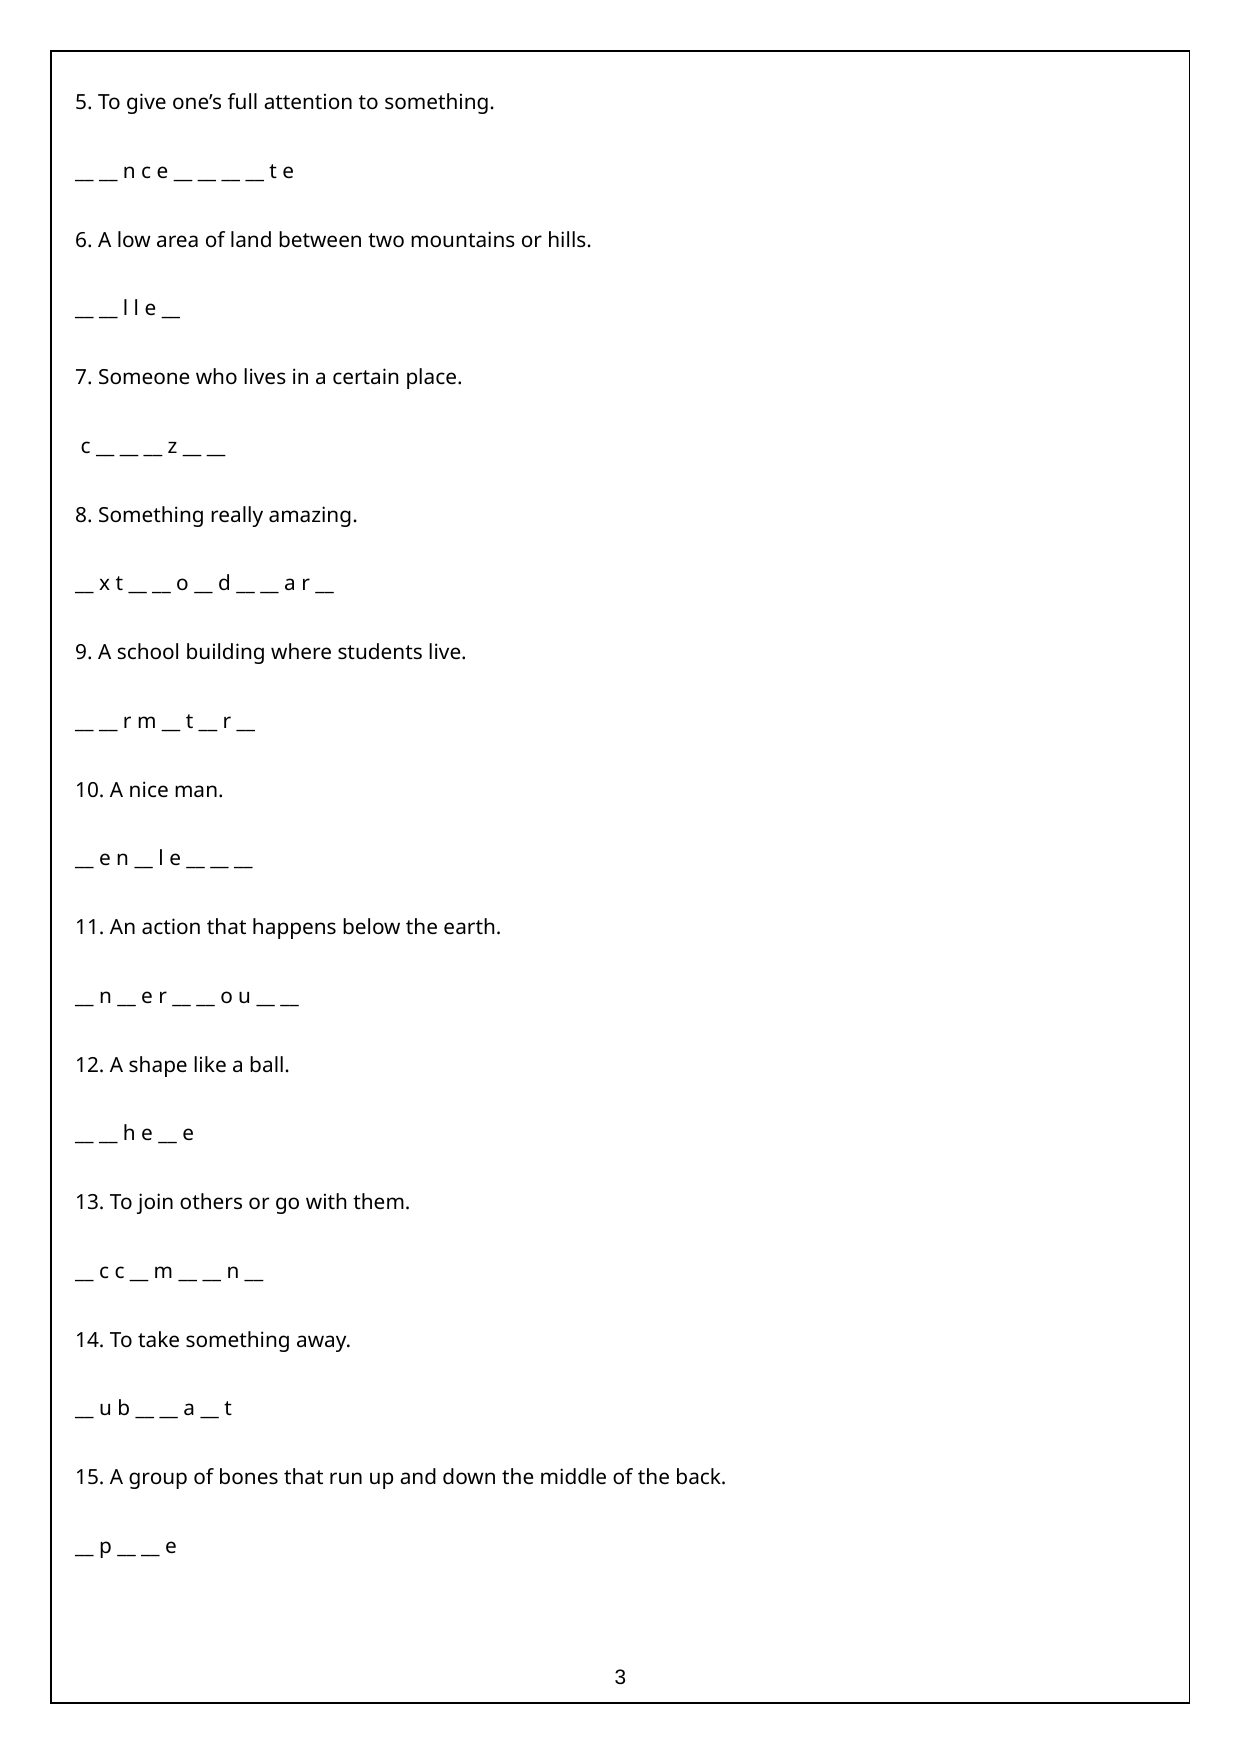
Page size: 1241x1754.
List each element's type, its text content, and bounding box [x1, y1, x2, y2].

text 10. A nice man. [75, 770, 1165, 808]
text 15. A group of bones that run up and down the middle of the back. [75, 1458, 1165, 1495]
text __ n __ e r __ __ o u __ __ [75, 977, 1165, 1014]
text __ __ l l e __ [75, 289, 1165, 327]
text __ __ r m __ t __ r __ [75, 702, 1165, 739]
text 13. To join others or go with them. [75, 1183, 1165, 1220]
text __ u b __ __ a __ t [75, 1389, 1165, 1427]
text c __ __ __ z __ __ [75, 427, 1165, 464]
text __ e n __ l e __ __ __ [75, 839, 1165, 877]
text 11. An action that happens below the earth. [75, 908, 1165, 945]
text __ __ n c e __ __ __ __ t e [75, 152, 1165, 189]
text 5. To give one’s full attention to something. [75, 83, 1165, 120]
text __ x t __ __ o __ d __ __ a r __ [75, 564, 1165, 602]
text __ __ h e __ e [75, 1114, 1165, 1152]
text __ p __ __ e [75, 1527, 1165, 1564]
text 9. A school building where students live. [75, 633, 1165, 670]
text 8. Something really amazing. [75, 495, 1165, 533]
text 12. A shape like a ball. [75, 1045, 1165, 1083]
text __ c c __ m __ __ n __ [75, 1252, 1165, 1289]
text 14. To take something away. [75, 1320, 1165, 1358]
text 6. A low area of land between two mountains or hills. [75, 220, 1165, 258]
text 7. Someone who lives in a certain place. [75, 358, 1165, 395]
